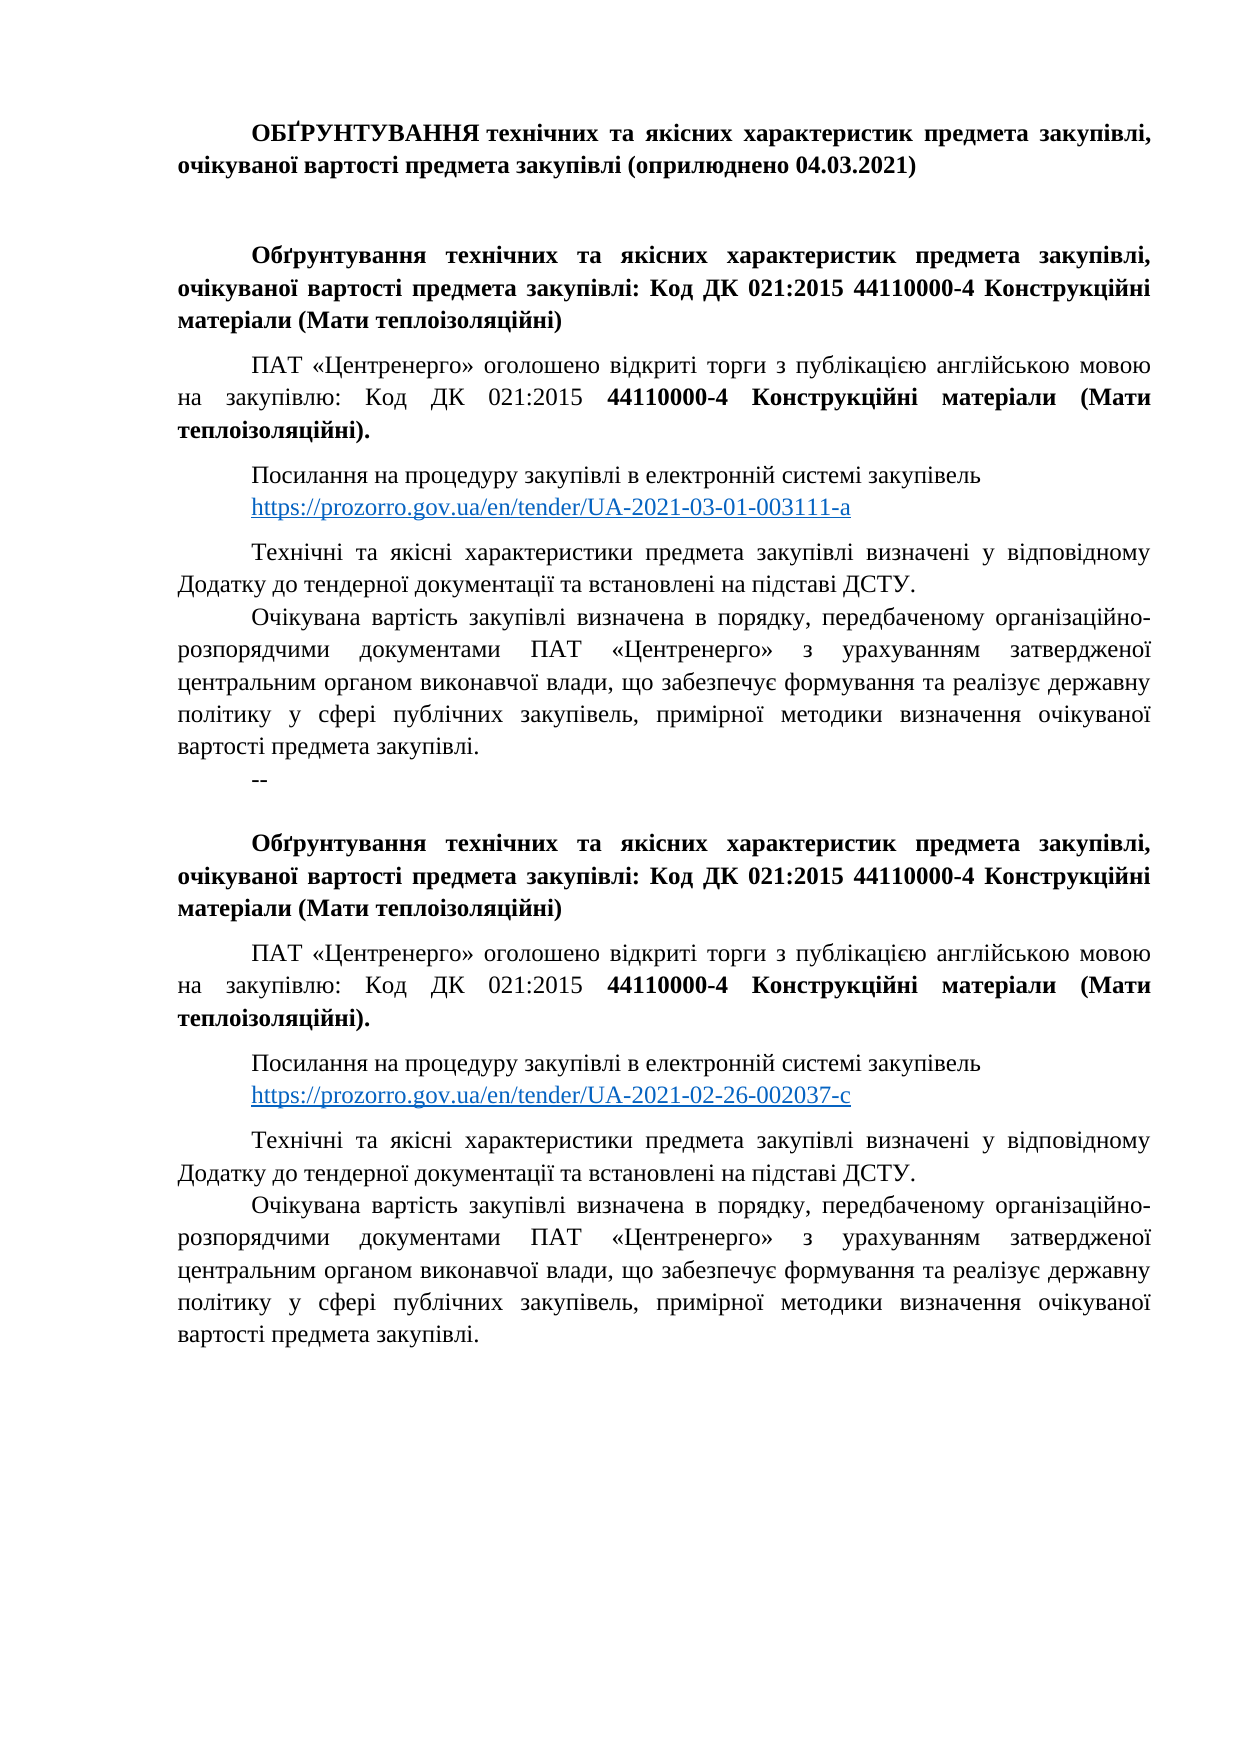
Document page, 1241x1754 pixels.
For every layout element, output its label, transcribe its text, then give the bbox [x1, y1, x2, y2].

text https://prozorro.gov.ua/en/tender/UA-2021-03-01-003111-a [177, 492, 1152, 521]
text https://prozorro.gov.ua/en/tender/UA-2021-02-26-002037-c [177, 1080, 1152, 1109]
text Посилання на процедуру закупівлі в електронній системі закупівель [177, 1048, 1152, 1077]
text Технічні та якісні характеристики предмета закупівлі визначені у відповідному Додатку до тендерної документації та встановлені на підставі ДСТУ. [177, 537, 1152, 598]
text Очікувана вартість закупівлі визначена в порядку, передбаченому організаційно-розпорядчими документами ПАТ «Центренерго» з урахуванням затвердженої центральним органом виконавчої влади, що забезпечує формування та реалізує державну політику у сфері публічних закупівель, примірної методики визначення очікуваної вартості предмета закупівлі. [177, 602, 1152, 760]
text Посилання на процедуру закупівлі в електронній системі закупівель [177, 460, 1152, 488]
text Обґрунтування технічних та якісних характеристик предмета закупівлі, очікуваної вартості предмета закупівлі: Код ДК 021:2015 44110000-4 Конструкційні матеріали (Мати теплоізоляційні) [177, 240, 1152, 334]
text ПАТ «Центренерго» оголошено відкриті торги з публікацією англійською мовою на закупівлю: Код ДК 021:2015 44110000-4 Конструкційні матеріали (Мати теплоізоляційні). [177, 938, 1152, 1032]
text Очікувана вартість закупівлі визначена в порядку, передбаченому організаційно-розпорядчими документами ПАТ «Центренерго» з урахуванням затвердженої центральним органом виконавчої влади, що забезпечує формування та реалізує державну політику у сфері публічних закупівель, примірної методики визначення очікуваної вартості предмета закупівлі. [177, 1190, 1152, 1348]
text Обґрунтування технічних та якісних характеристик предмета закупівлі, очікуваної вартості предмета закупівлі: Код ДК 021:2015 44110000-4 Конструкційні матеріали (Мати теплоізоляційні) [177, 828, 1152, 922]
text ПАТ «Центренерго» оголошено відкриті торги з публікацією англійською мовою на закупівлю: Код ДК 021:2015 44110000-4 Конструкційні матеріали (Мати теплоізоляційні). [177, 350, 1152, 443]
text ОБҐРУНТУВАННЯ технічних та якісних характеристик предмета закупівлі, очікуваної вартості предмета закупівлі (оприлюднено 04.03.2021) [177, 118, 1152, 179]
text Технічні та якісні характеристики предмета закупівлі визначені у відповідному Додатку до тендерної документації та встановлені на підставі ДСТУ. [177, 1125, 1152, 1186]
text -- [177, 764, 1152, 792]
